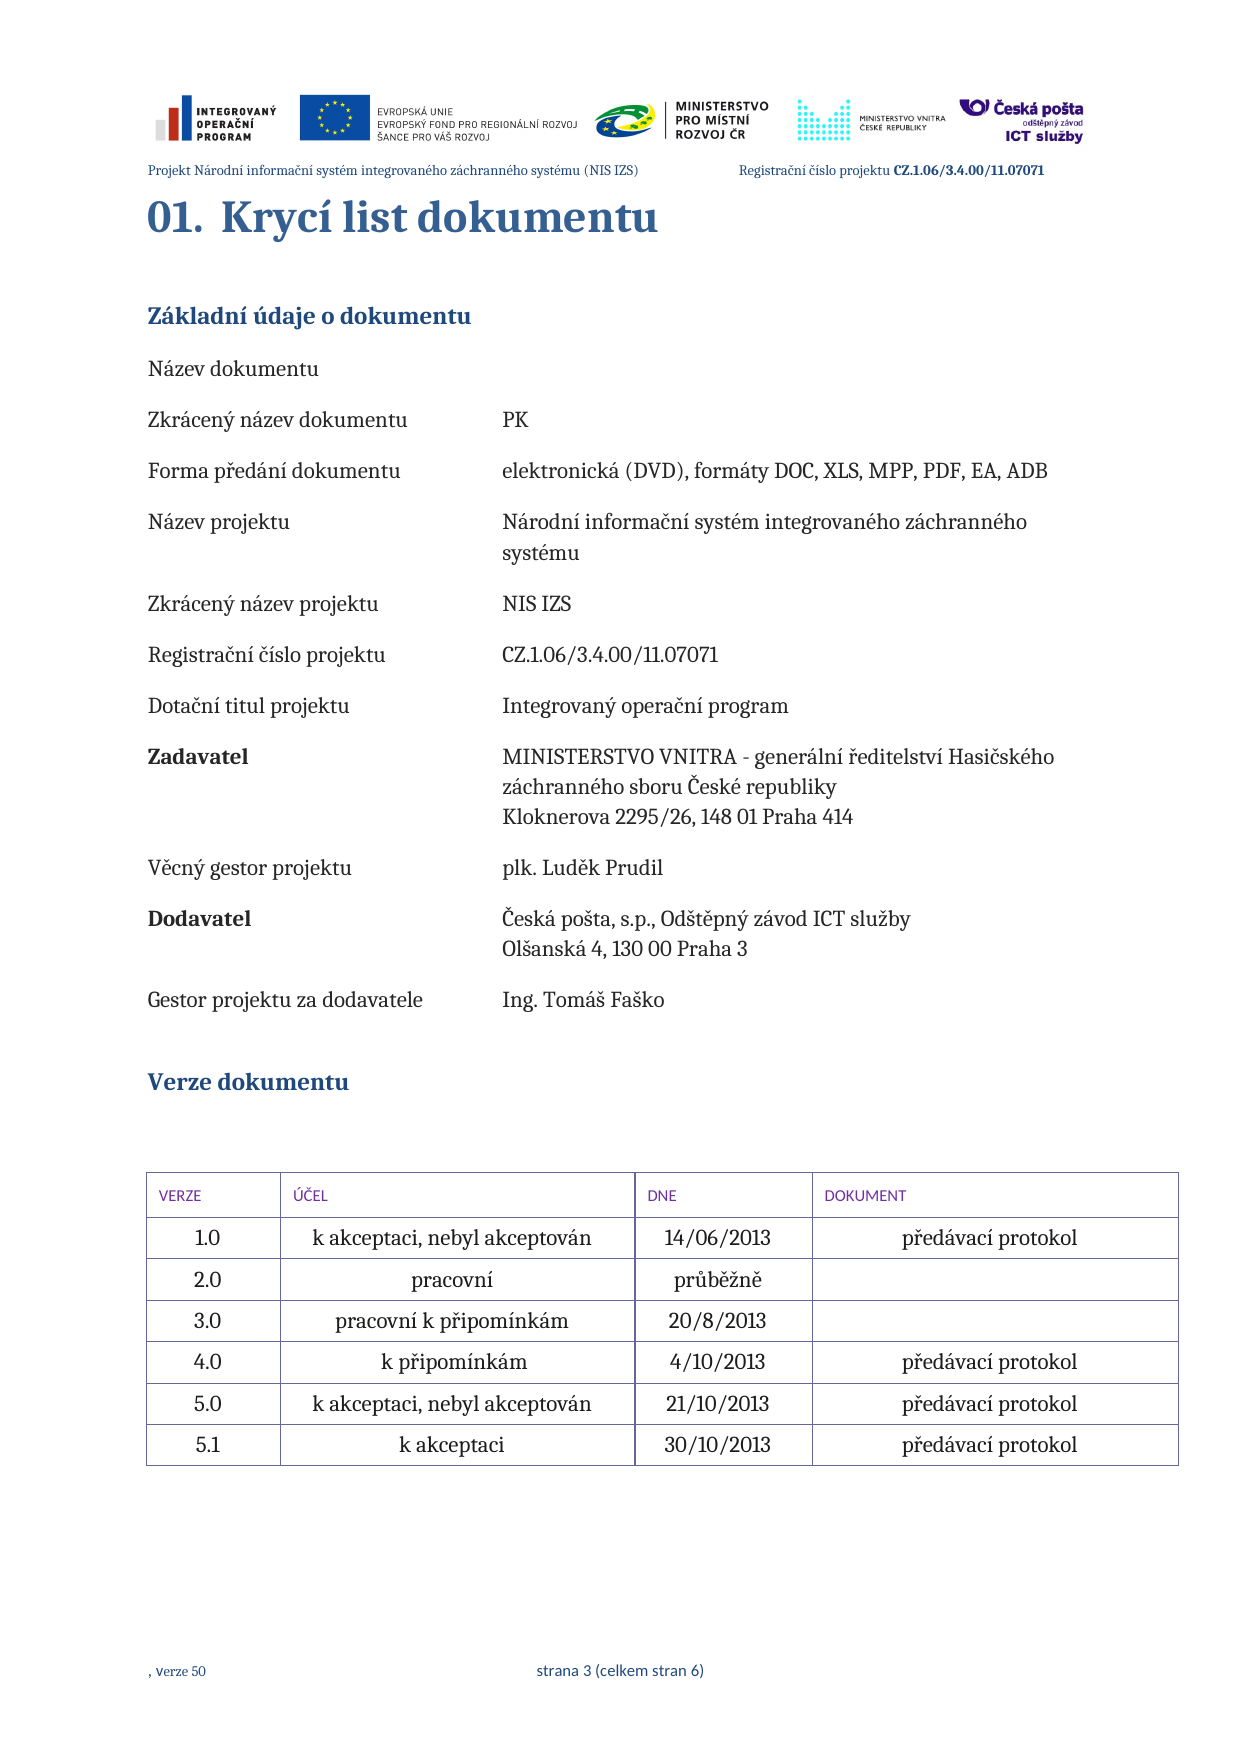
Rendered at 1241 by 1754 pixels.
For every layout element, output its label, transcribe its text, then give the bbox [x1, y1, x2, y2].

text Dotační titul projektu Integrovaný operační program [148, 692, 1092, 719]
table_cell předávací protokol [813, 1218, 1178, 1258]
table_cell [813, 1259, 1178, 1300]
table_header DOKUMENT [813, 1173, 1178, 1217]
table_cell 2.0 [147, 1259, 280, 1300]
text Základní údaje o dokumentu [148, 302, 1092, 331]
table_cell předávací protokol [813, 1384, 1178, 1424]
text Zkrácený název projektu NIS IZS [148, 590, 1092, 617]
text Gestor projektu za dodavatele Ing. Tomáš Faško [148, 987, 1092, 1013]
table_header ÚČEL [281, 1173, 634, 1217]
table_cell 4.0 [147, 1342, 280, 1382]
text Název dokumentu [148, 356, 1092, 382]
table_cell předávací protokol [813, 1342, 1178, 1382]
table_cell k připomínkám [281, 1342, 634, 1382]
table_cell pracovní [281, 1259, 634, 1300]
text Verze dokumentu [148, 1067, 1092, 1096]
table_cell k akceptaci, nebyl akceptován [281, 1218, 634, 1258]
subtitle Krycí list dokumentu [148, 192, 1092, 244]
table_cell 5.0 [147, 1384, 280, 1424]
table_cell 30/10/2013 [636, 1425, 812, 1465]
table_cell předávací protokol [813, 1425, 1178, 1465]
text Zkrácený název dokumentu PK [148, 407, 1092, 433]
table_cell 14/06/2013 [636, 1218, 812, 1258]
text Registrační číslo projektu CZ.1.06/3.4.00/11.07071 [148, 641, 1092, 668]
table_header DNE [636, 1173, 812, 1217]
table_cell pracovní k připomínkám [281, 1301, 634, 1341]
table_cell [813, 1301, 1178, 1341]
text Forma předání dokumentu elektronická (DVD), formáty DOC, XLS, MPP, PDF, EA, ADB [148, 458, 1092, 484]
picture [147, 86, 1091, 152]
table_cell 1.0 [147, 1218, 280, 1258]
table_cell 20/8/2013 [636, 1301, 812, 1341]
table_header VERZE [147, 1173, 280, 1217]
table_cell 4/10/2013 [636, 1342, 812, 1382]
table_cell k akceptaci, nebyl akceptován [281, 1384, 634, 1424]
text Název projektu Národní informační systém integrovaného záchranného systému [148, 509, 1092, 566]
table_cell průběžně [636, 1259, 812, 1300]
table_cell k akceptaci [281, 1425, 634, 1465]
table_cell 5.1 [147, 1425, 280, 1465]
text Věcný gestor projektu plk. Luděk Prudil [148, 855, 1092, 881]
table_cell 21/10/2013 [636, 1384, 812, 1424]
text Zadavatel MINISTERSTVO VNITRA - generální ředitelství Hasičského záchranného sboru České republiky Kloknerova 2295/26, 148 01 Praha 414 [148, 743, 1092, 830]
table_cell 3.0 [147, 1301, 280, 1341]
text Dodavatel Česká pošta, s.p., Odštěpný závod ICT služby Olšanská 4, 130 00 Praha 3 [148, 906, 1092, 962]
